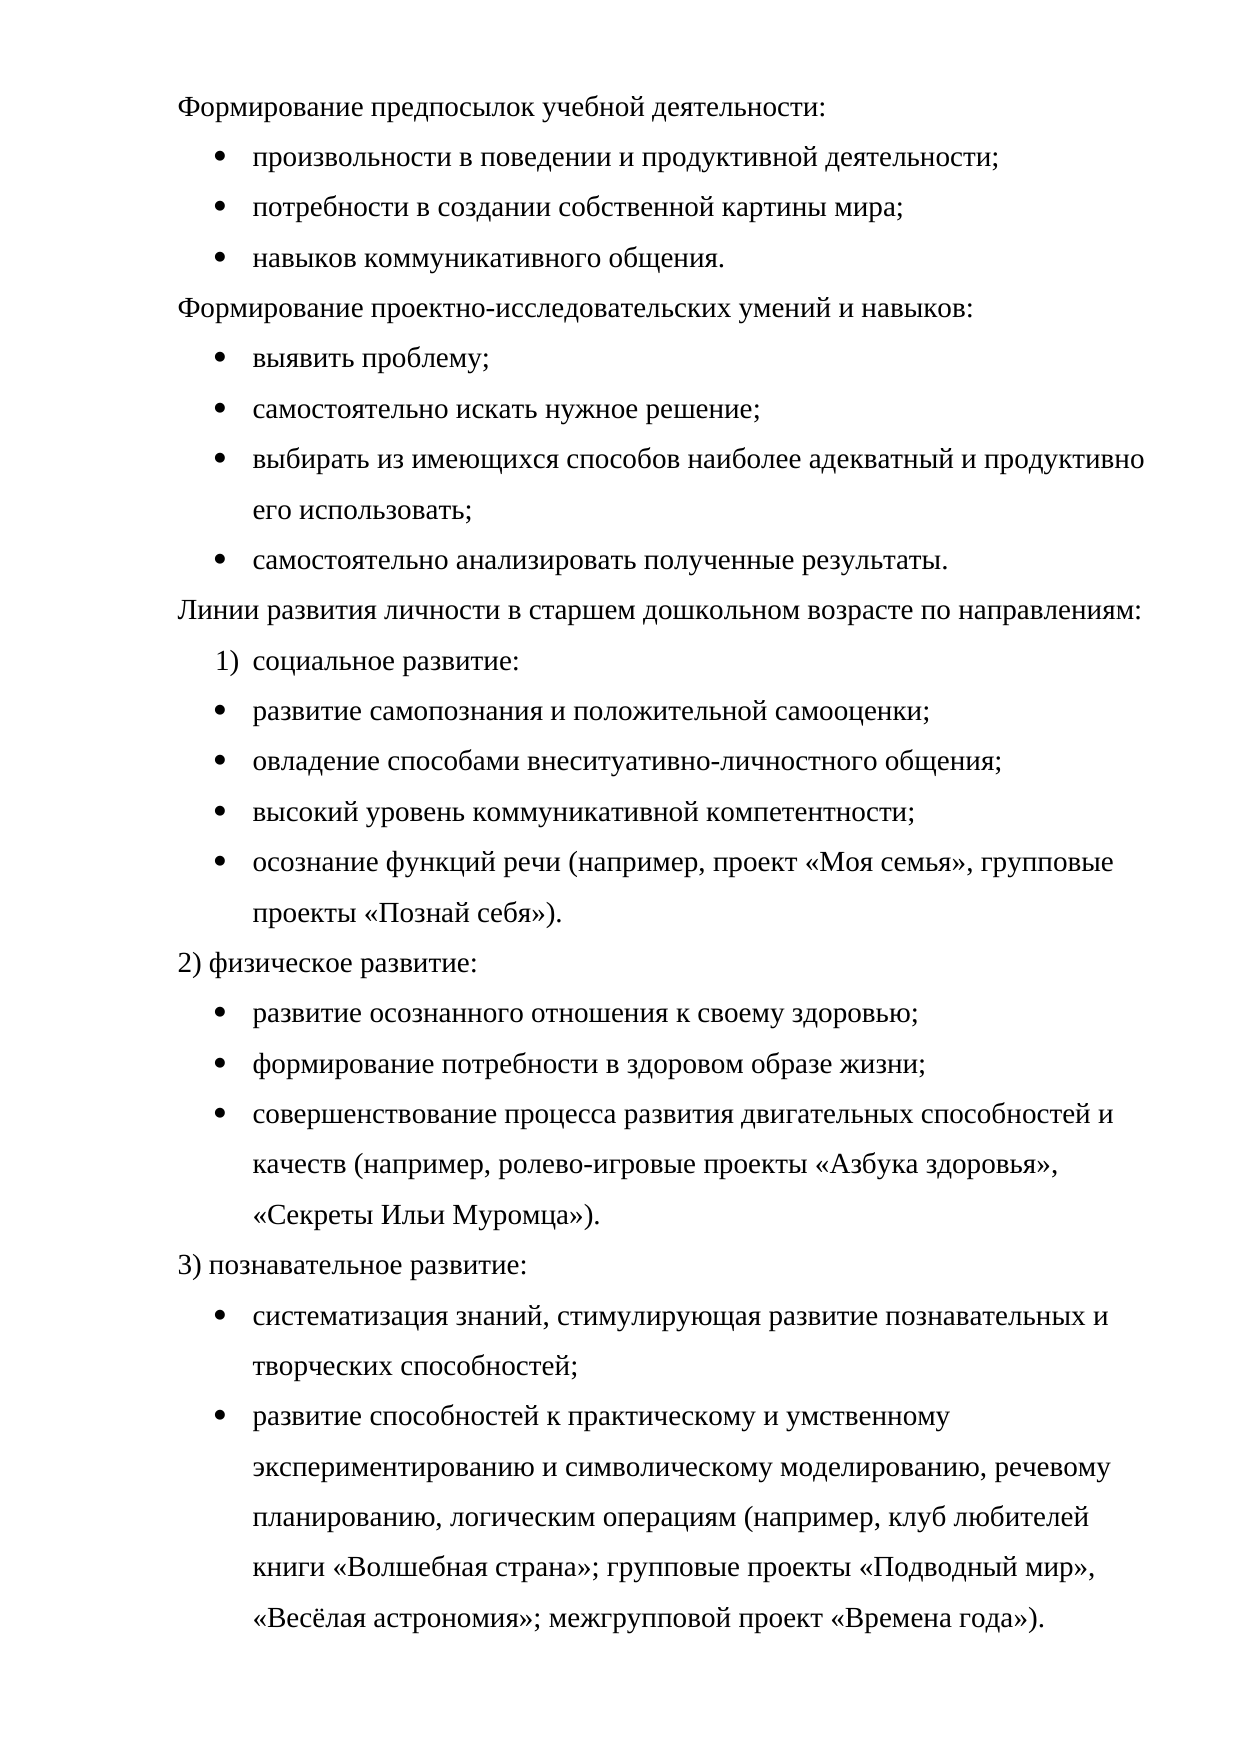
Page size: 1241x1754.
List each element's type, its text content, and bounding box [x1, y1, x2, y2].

text Линии развития личности в старшем дошкольном возрасте по направлениям: [177, 592, 1152, 626]
text 3) познавательное развитие: [177, 1247, 1152, 1281]
list осознание функций речи (например, проект «Моя семья», групповые проекты «Познай себя»). [215, 844, 1152, 928]
list самостоятельно анализировать полученные результаты. [215, 542, 1152, 576]
list систематизация знаний, стимулирующая развитие познавательных и творческих способностей; [215, 1298, 1152, 1382]
text 2) физическое развитие: [177, 945, 1152, 979]
list выявить проблему; [215, 341, 1152, 374]
list самостоятельно искать нужное решение; [215, 391, 1152, 424]
list произвольности в поведении и продуктивной деятельности; [215, 139, 1152, 173]
list овладение способами внеситуативно-личностного общения; [215, 743, 1152, 777]
list развитие способностей к практическому и умственному экспериментированию и символическому моделированию, речевому планированию, логическим операциям (например, клуб любителей книги «Волшебная страна»; групповые проекты «Подводный мир», «Весёлая астрономия»; межгрупповой проект «Времена года»). [215, 1398, 1152, 1633]
list социальное развитие: [215, 643, 1152, 676]
list потребности в создании собственной картины мира; [215, 189, 1152, 223]
list развитие самопознания и положительной самооценки; [215, 693, 1152, 727]
list развитие осознанного отношения к своему здоровью; [215, 995, 1152, 1029]
text Формирование проектно-исследовательских умений и навыков: [177, 290, 1152, 324]
list высокий уровень коммуникативной компетентности; [215, 794, 1152, 828]
list выбирать из имеющихся способов наиболее адекватный и продуктивно его использовать; [215, 441, 1152, 525]
list формирование потребности в здоровом образе жизни; [215, 1046, 1152, 1079]
list совершенствование процесса развития двигательных способностей и качеств (например, ролево-игровые проекты «Азбука здоровья», «Секреты Ильи Муромца»). [215, 1096, 1152, 1231]
list навыков коммуникативного общения. [215, 240, 1152, 273]
text Формирование предпосылок учебной деятельности: [177, 89, 1152, 122]
